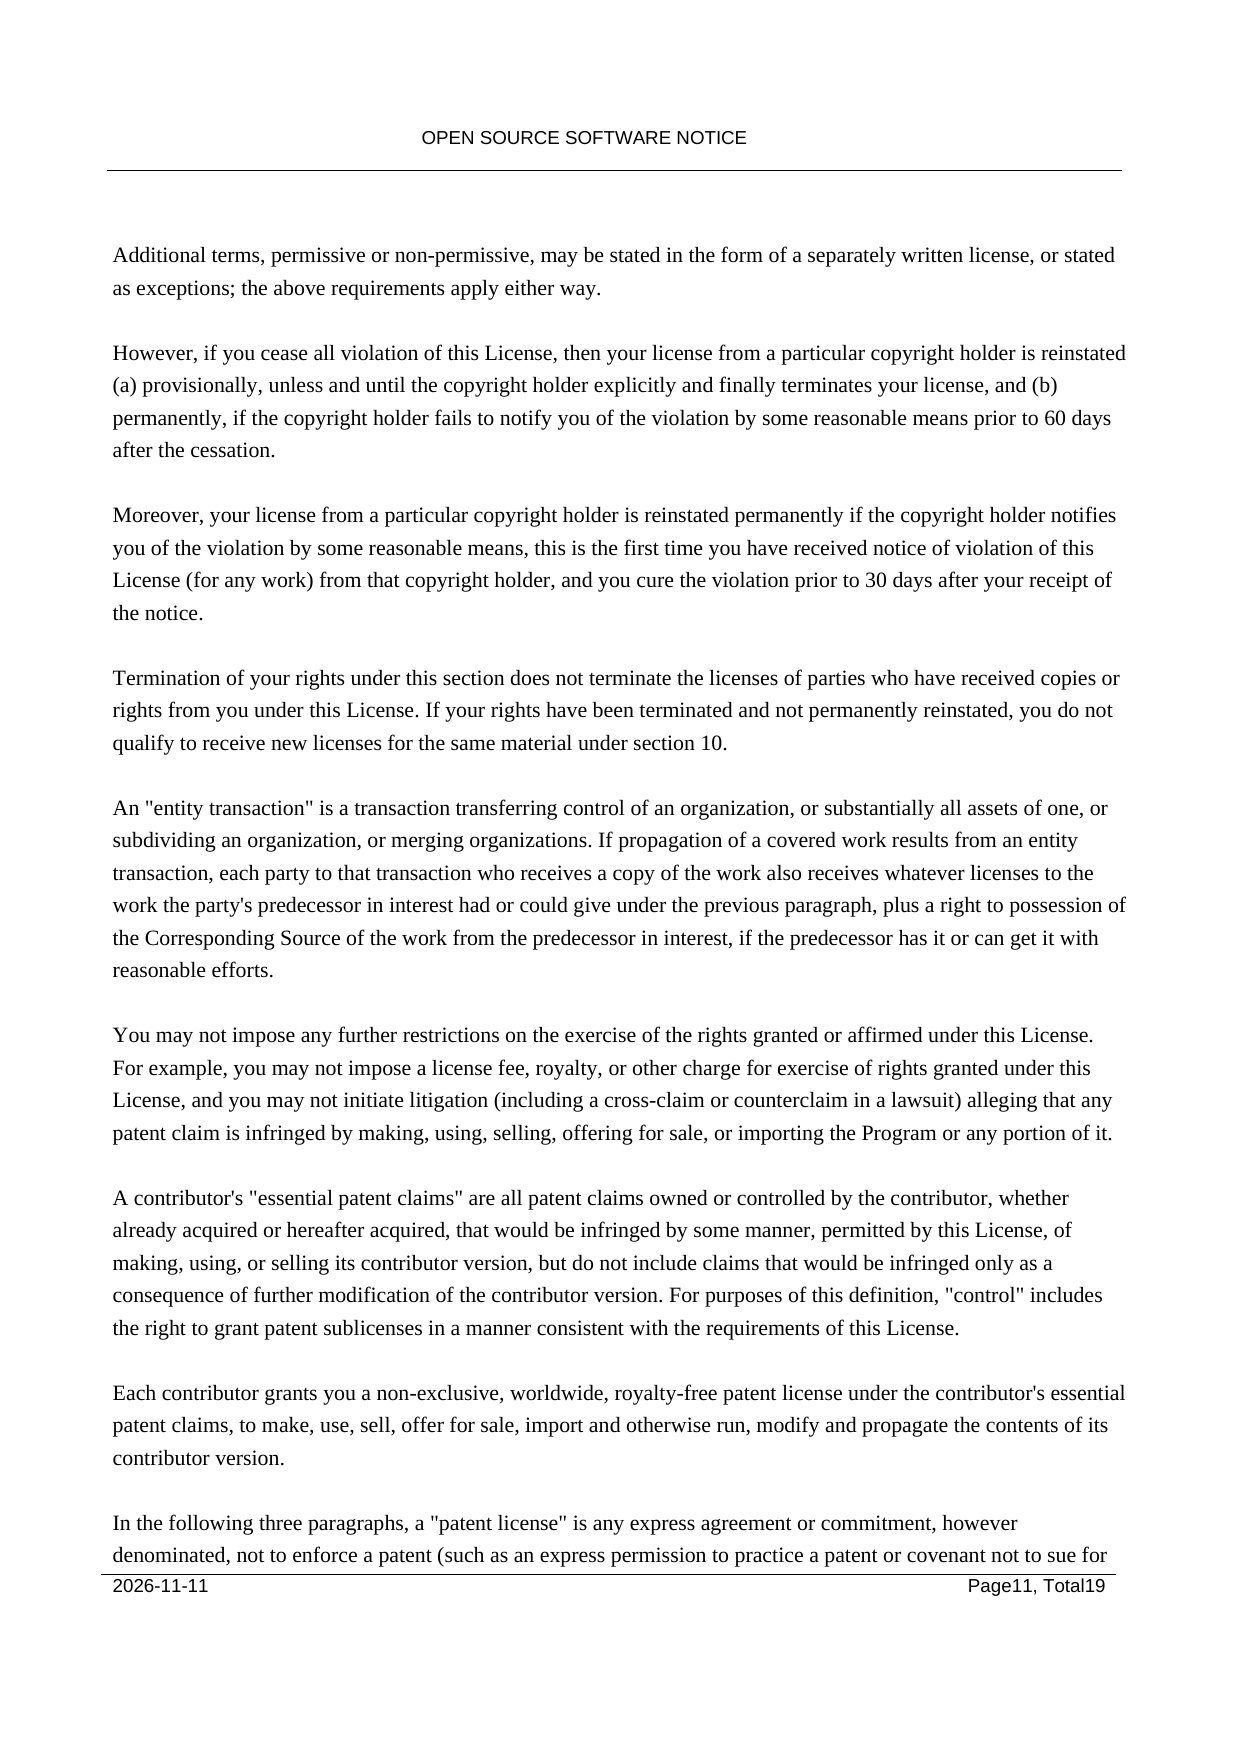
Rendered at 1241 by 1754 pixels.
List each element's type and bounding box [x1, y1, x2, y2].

text [112, 206, 1128, 1571]
